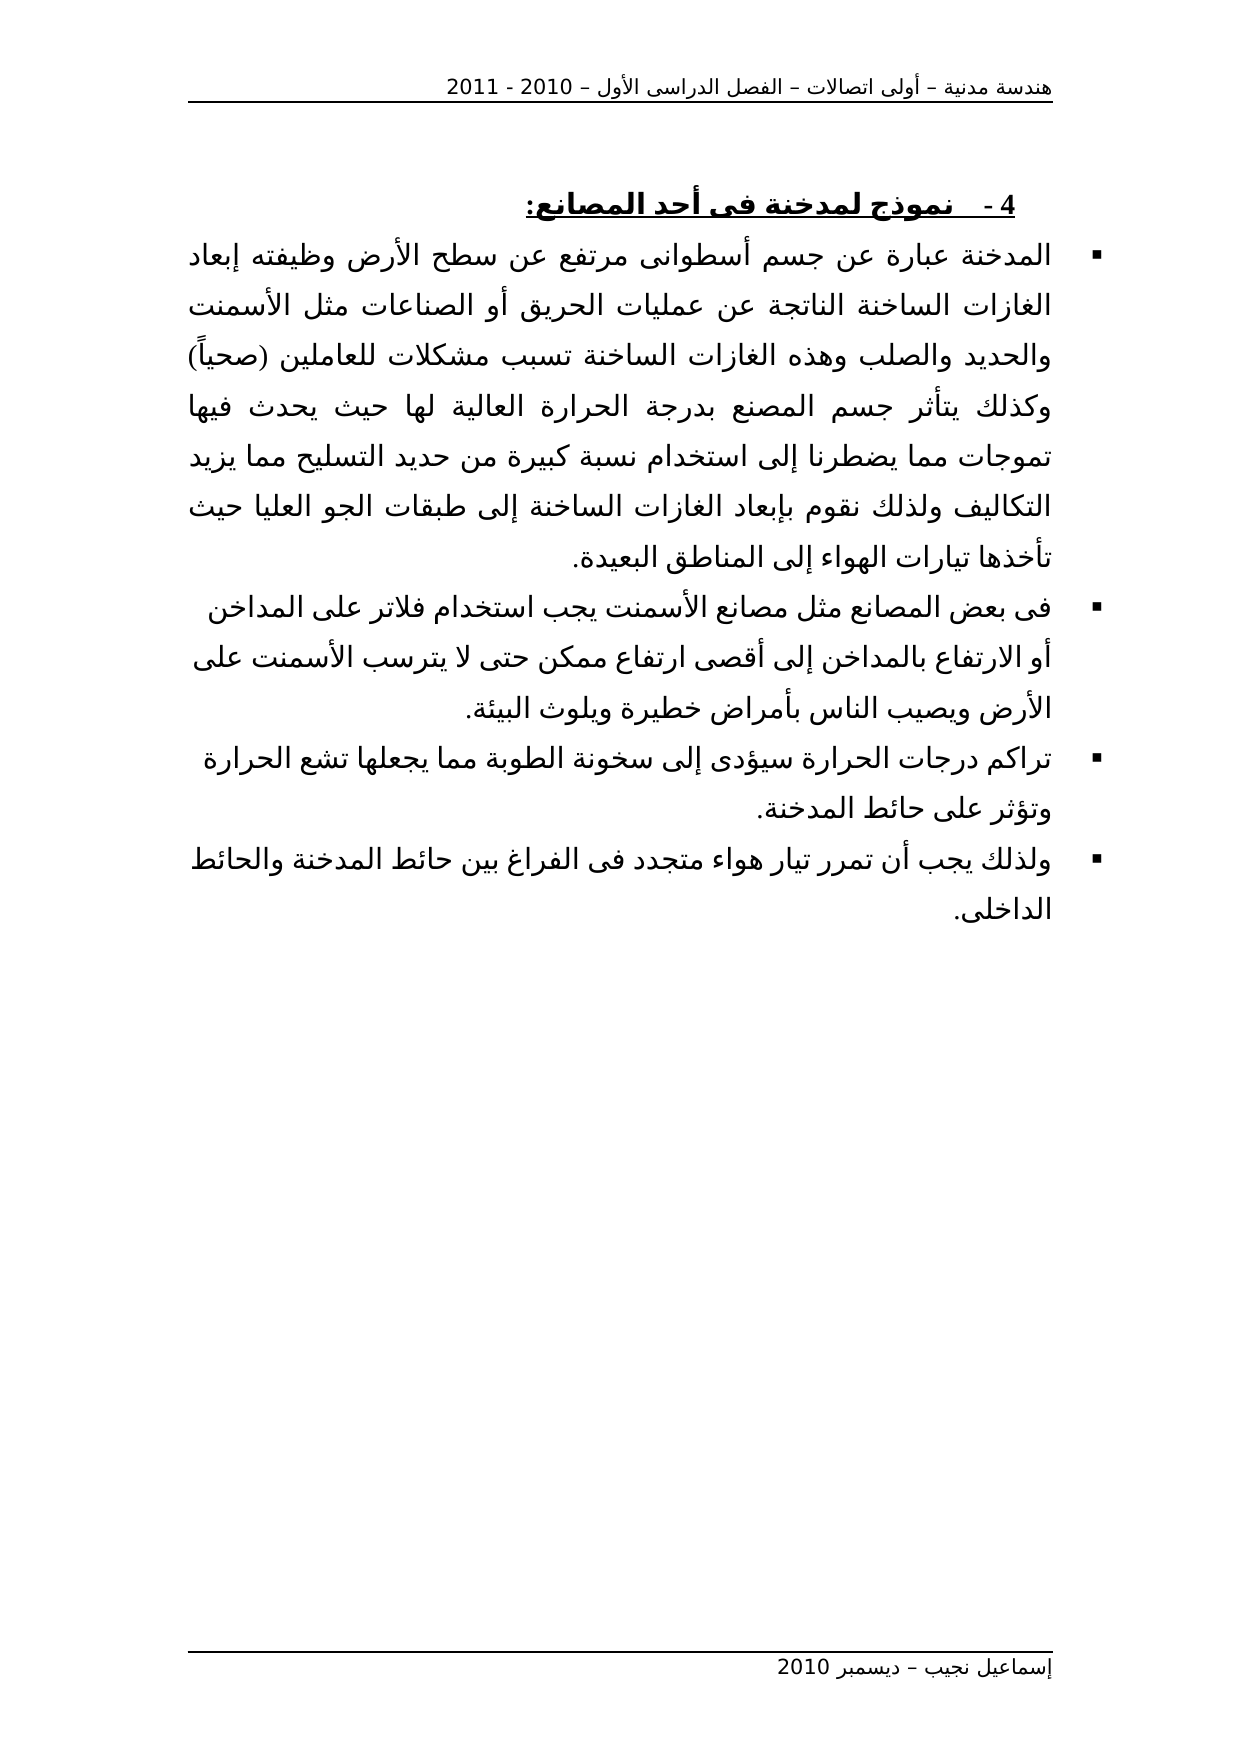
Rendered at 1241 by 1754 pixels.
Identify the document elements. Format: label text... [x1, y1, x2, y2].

list ولذلك يجب أن تمرر تيار هواء متجدد فى الفراغ بين حائط المدخنة والحائط الداخلى. [187, 842, 1090, 926]
text 4 - نموذج لمدخنة فى أحد المصانع: [187, 187, 1015, 221]
list تراكم درجات الحرارة سيؤدى إلى سخونة الطوبة مما يجعلها تشع الحرارة وتؤثر على حائط المدخنة. [187, 741, 1090, 825]
list فى بعض المصانع مثل مصانع الأسمنت يجب استخدام فلاتر على المداخن أو الارتفاع بالمداخن إلى أقصى ارتفاع ممكن حتى لا يترسب الأسمنت على الأرض ويصيب الناس بأمراض خطيرة ويلوث البيئة. [187, 590, 1090, 724]
list المدخنة عبارة عن جسم أسطوانى مرتفع عن سطح الأرض وظيفته إبعاد الغازات الساخنة الناتجة عن عمليات الحريق أو الصناعات مثل الأسمنت والحديد والصلب وهذه الغازات الساخنة تسبب مشكلات للعاملين (صحياً) وكذلك يتأثر جسم المصنع بدرجة الحرارة العالية لها حيث يحدث فيها تموجات مما يضطرنا إلى استخدام نسبة كبيرة من حديد التسليح مما يزيد التكاليف ولذلك نقوم بإبعاد الغازات الساخنة إلى طبقات الجو العليا حيث تأخذها تيارات الهواء إلى المناطق البعيدة. [187, 238, 1090, 573]
